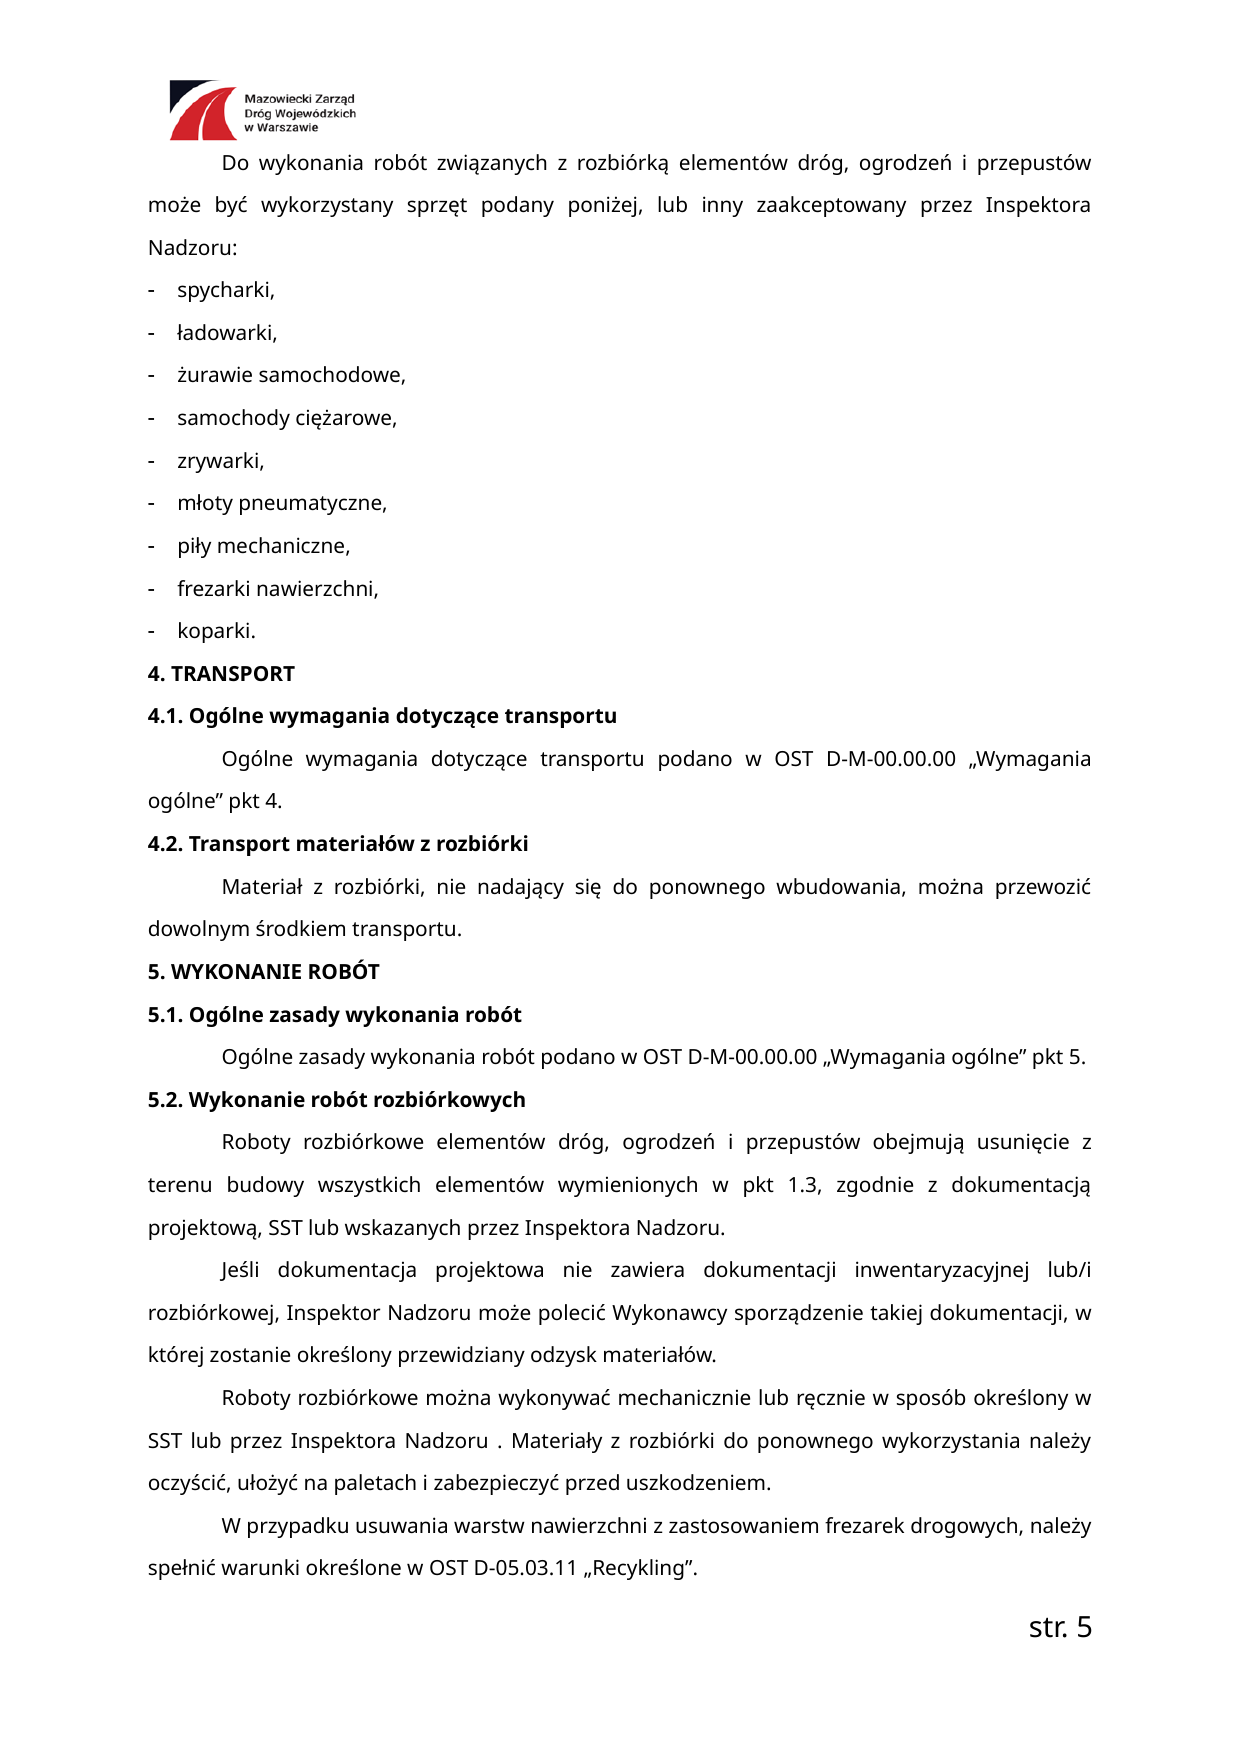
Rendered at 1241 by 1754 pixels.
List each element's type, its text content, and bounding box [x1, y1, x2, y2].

list piły mechaniczne, [148, 531, 1093, 559]
list 5.2. Wykonanie robót rozbiórkowych [148, 1085, 1093, 1113]
list Ogólne zasady wykonania robót podano w OST D-M-00.00.00 „Wymagania ogólne” pkt 5. [148, 1042, 1093, 1071]
picture [147, 73, 374, 146]
list Jeśli dokumentacja projektowa nie zawiera dokumentacji inwentaryzacyjnej lub/i rozbiórkowej, Inspektor Nadzoru może polecić Wykonawcy sporządzenie takiej dokumentacji, w której zostanie określony przewidziany odzysk materiałów. [148, 1255, 1093, 1369]
list Ogólne wymagania dotyczące transportu podano w OST D-M-00.00.00 „Wymagania ogólne” pkt 4. [148, 744, 1093, 815]
list W przypadku usuwania warstw nawierzchni z zastosowaniem frezarek drogowych, należy spełnić warunki określone w OST D-05.03.11 „Recykling”. [148, 1511, 1093, 1582]
list 4. TRANSPORT [148, 659, 1093, 687]
list młoty pneumatyczne, [148, 488, 1093, 517]
list 4.1. Ogólne wymagania dotyczące transportu [148, 701, 1093, 730]
list spycharki, [148, 275, 1093, 304]
list 5. WYKONANIE ROBÓT [148, 957, 1093, 986]
list koparki. [148, 616, 1093, 645]
list zrywarki, [148, 446, 1093, 474]
list ładowarki, [148, 318, 1093, 346]
list Materiał z rozbiórki, nie nadający się do ponownego wbudowania, można przewozić dowolnym środkiem transportu. [148, 872, 1093, 943]
list frezarki nawierzchni, [148, 574, 1093, 602]
list Do wykonania robót związanych z rozbiórką elementów dróg, ogrodzeń i przepustów może być wykorzystany sprzęt podany poniżej, lub inny zaakceptowany przez Inspektora Nadzoru: [148, 148, 1093, 261]
list żurawie samochodowe, [148, 361, 1093, 389]
list 5.1. Ogólne zasady wykonania robót [148, 1000, 1093, 1028]
list 4.2. Transport materiałów z rozbiórki [148, 829, 1093, 858]
list Roboty rozbiórkowe można wykonywać mechanicznie lub ręcznie w sposób określony w SST lub przez Inspektora Nadzoru . Materiały z rozbiórki do ponownego wykorzystania należy oczyścić, ułożyć na paletach i zabezpieczyć przed uszkodzeniem. [148, 1383, 1093, 1497]
list samochody ciężarowe, [148, 403, 1093, 432]
list Roboty rozbiórkowe elementów dróg, ogrodzeń i przepustów obejmują usunięcie z terenu budowy wszystkich elementów wymienionych w pkt 1.3, zgodnie z dokumentacją projektową, SST lub wskazanych przez Inspektora Nadzoru. [148, 1127, 1093, 1241]
